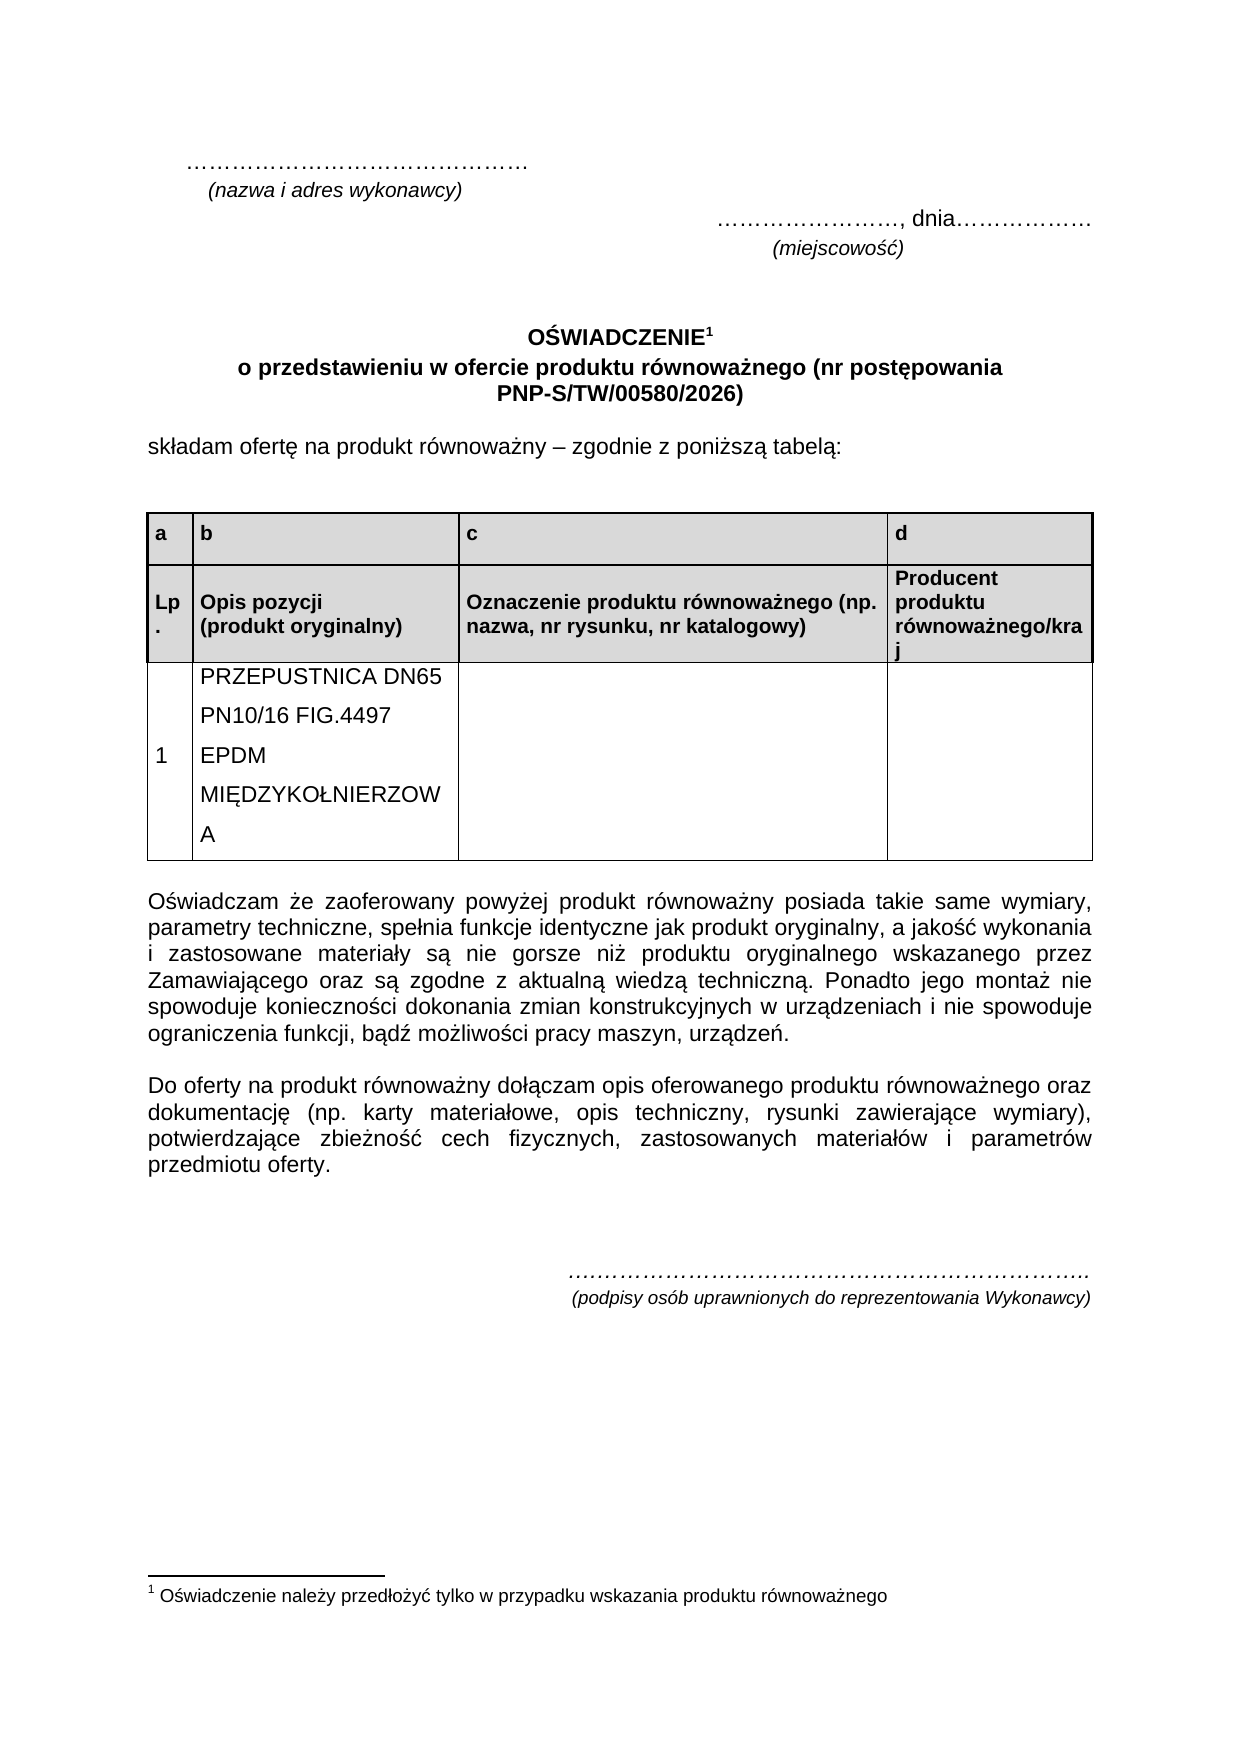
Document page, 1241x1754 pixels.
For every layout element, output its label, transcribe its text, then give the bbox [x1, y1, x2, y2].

table_cell Opis pozycji (produkt oryginalny) [194, 566, 458, 662]
table_cell Oznaczenie produktu równoważnego (np. nazwa, nr rysunku, nr katalogowy) [460, 566, 887, 662]
table_cell [888, 663, 1092, 860]
text (podpisy osób uprawnionych do reprezentowania Wykonawcy) [148, 1287, 1093, 1308]
table_cell Producent produktu równoważnego/kraj [888, 566, 1091, 662]
text (nazwa i adres wykonawcy) [207, 178, 1093, 202]
text Oświadczam że zaoferowany powyżej produkt równoważny posiada takie same wymiary, parametry techniczne, spełnia funkcje identyczne jak produkt oryginalny, a jakość wykonania i zastosowane materiały są nie gorsze niż produktu oryginalnego wskazanego przez Zamawiającego oraz są zgodne z aktualną wiedzą techniczną. Ponadto jego montaż nie spowoduje konieczności dokonania zmian konstrukcyjnych w urządzeniach i nie spowoduje ograniczenia funkcji, bądź możliwości pracy maszyn, urządzeń. [148, 888, 1093, 1046]
text (miejscowość) [185, 236, 1093, 259]
table_header c [460, 514, 887, 564]
table_cell 1 [148, 663, 192, 860]
table_cell Lp. [149, 566, 192, 662]
table_cell PRZEPUSTNICA DN65 PN10/16 FIG.4497 EPDM MIĘDZYKOŁNIERZOWA [193, 663, 458, 860]
table_cell [459, 663, 887, 860]
text składam ofertę na produkt równoważny – zgodnie z poniższą tabelą: [148, 433, 1093, 459]
table_header b [194, 514, 458, 564]
table_header d [888, 514, 1091, 564]
text o przedstawieniu w ofercie produktu równoważnego (nr postępowania PNP-S/TW/00580/2026) [148, 354, 1093, 407]
text ……………………………………… [185, 148, 1093, 174]
text Do oferty na produkt równoważny dołączam opis oferowanego produktu równoważnego oraz dokumentację (np. karty materiałowe, opis techniczny, rysunki zawierające wymiary), potwierdzające zbieżność cech fizycznych, zastosowanych materiałów i parametrów przedmiotu oferty. [148, 1072, 1093, 1178]
text ……………………, dnia……………… [185, 205, 1093, 232]
text OŚWIADCZENIE [148, 324, 1093, 350]
table_header a [149, 514, 192, 564]
text ….……………………………………………………….. [148, 1257, 1093, 1283]
